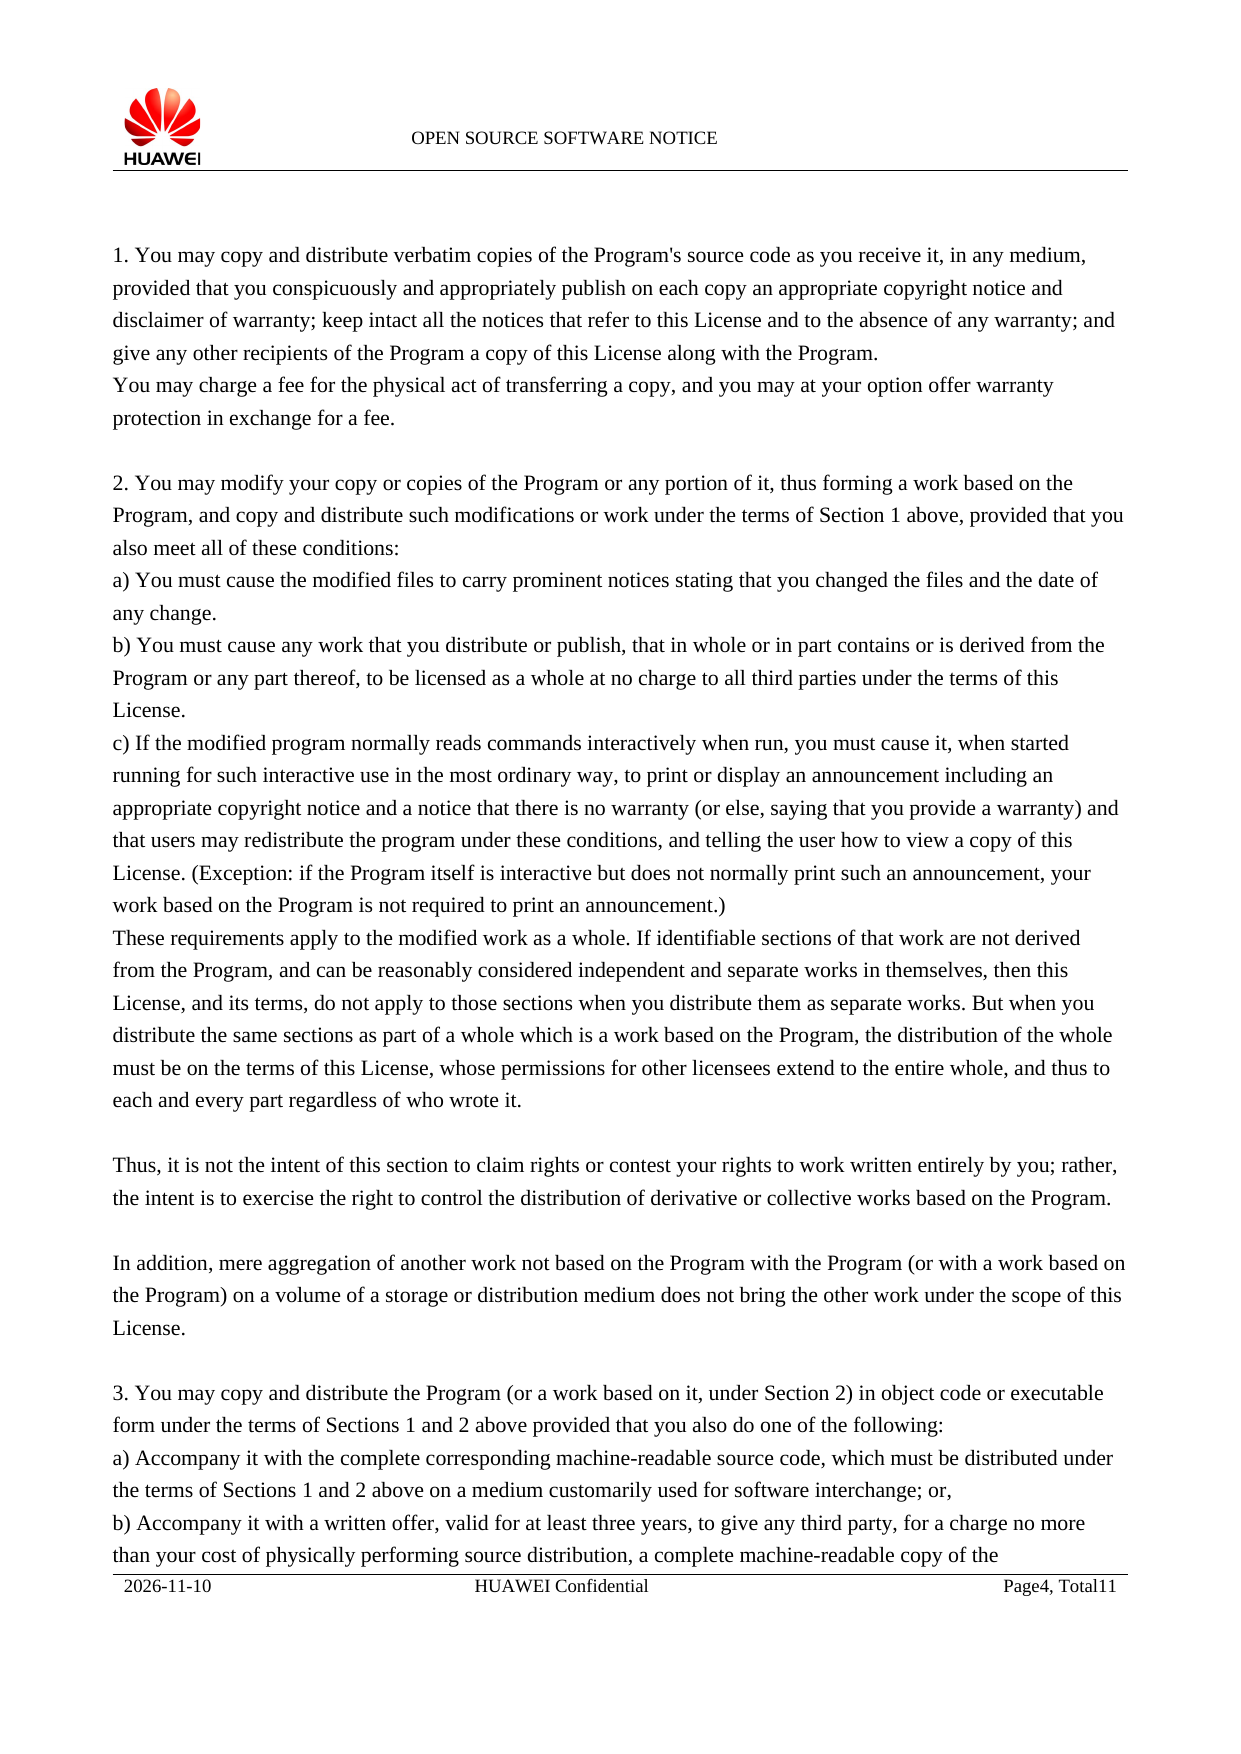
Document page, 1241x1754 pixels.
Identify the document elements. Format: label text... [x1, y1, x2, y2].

picture [124, 88, 201, 165]
